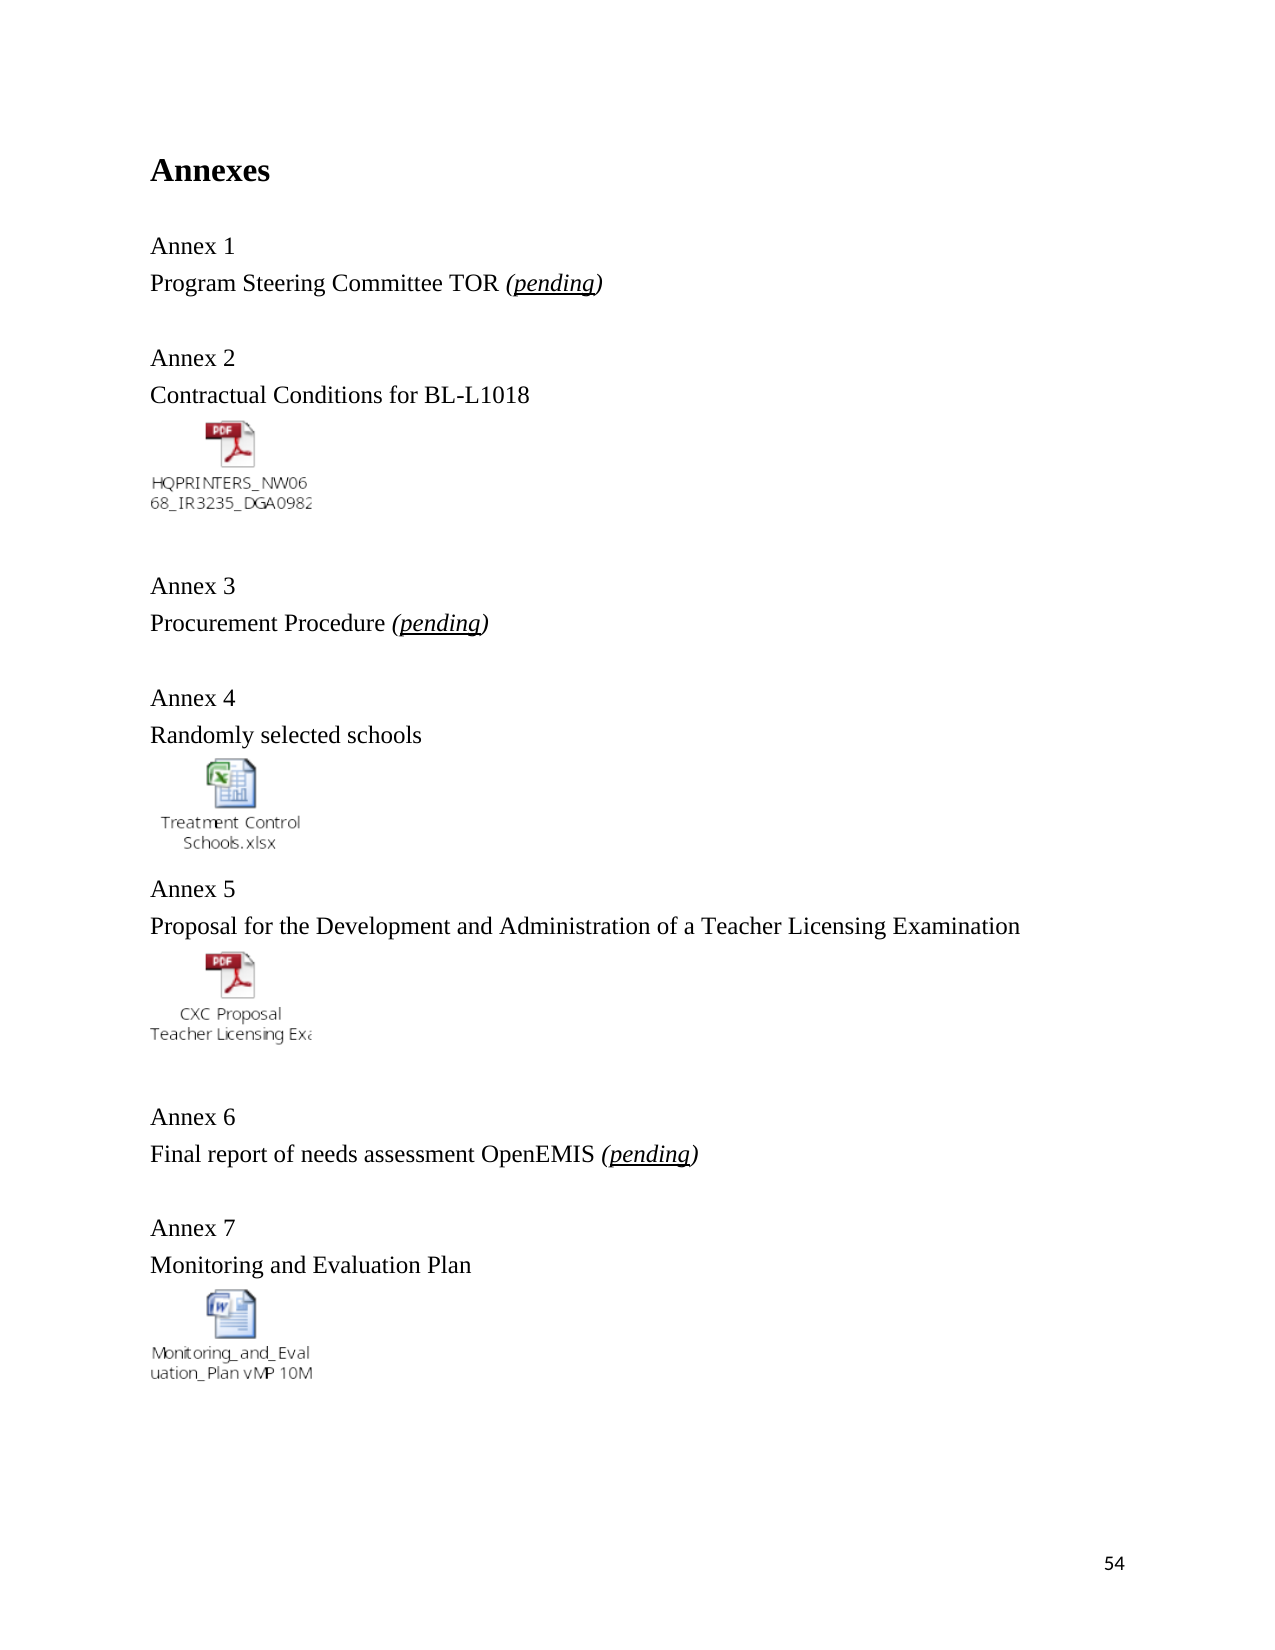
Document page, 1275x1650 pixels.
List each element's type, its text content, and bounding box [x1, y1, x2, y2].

text Annex 5 [150, 874, 1125, 902]
text Proposal for the Development and Administration of a Teacher Licensing Examination [150, 911, 1125, 939]
text Procurement Procedure (pending) [150, 608, 1125, 637]
text Contractual Conditions for BL-L1018 [150, 380, 1125, 409]
text Program Steering Committee TOR (pending) [150, 268, 1125, 297]
text Monitoring and Evaluation Plan [150, 1251, 1125, 1279]
text Randomly selected schools [150, 720, 1125, 748]
text Annexes [150, 150, 1125, 188]
text Annex 7 [150, 1213, 1125, 1242]
text Annex 6 [150, 1102, 1125, 1131]
text Annex 4 [150, 683, 1125, 711]
text Annex 2 [150, 343, 1125, 372]
text Annex 1 [150, 231, 1125, 260]
text Annex 3 [150, 571, 1125, 600]
text Final report of needs assessment OpenEMIS (pending) [150, 1139, 1125, 1168]
